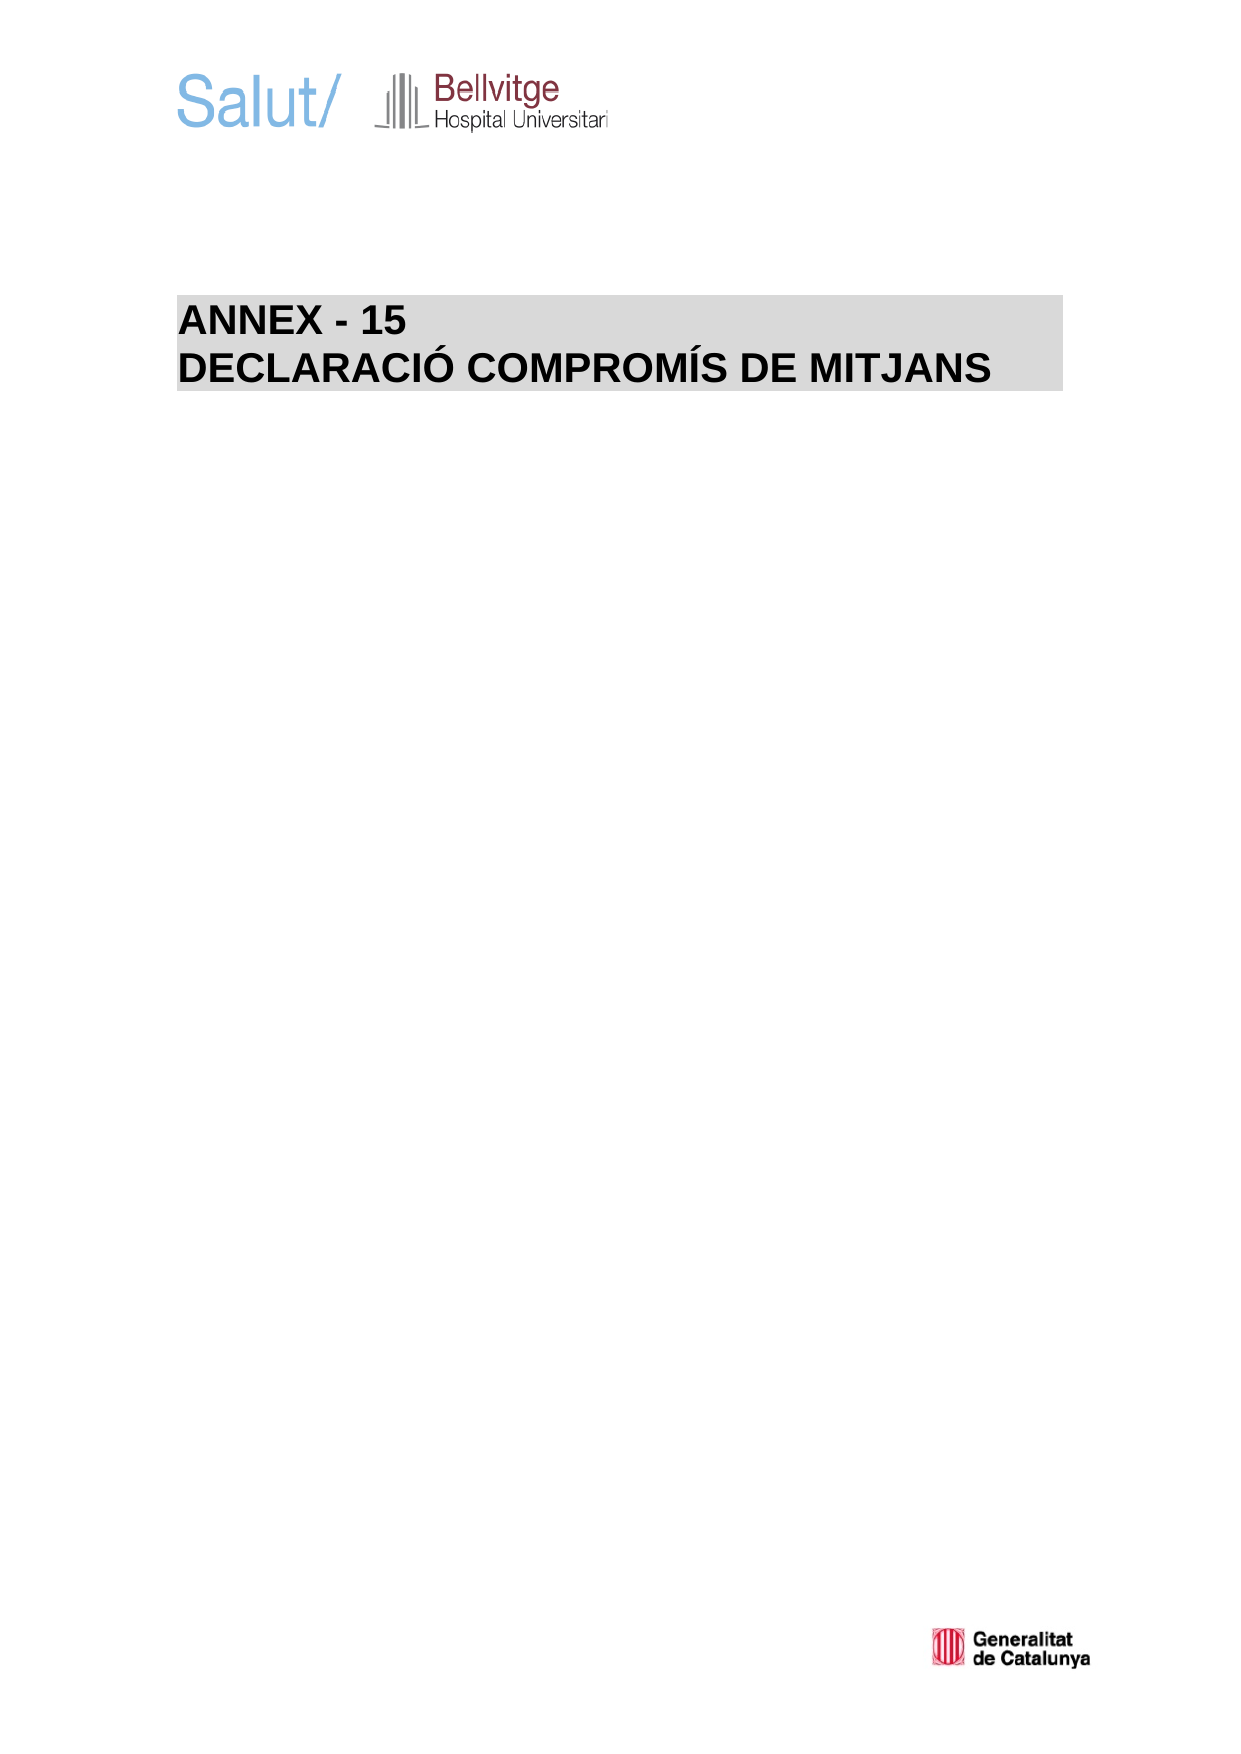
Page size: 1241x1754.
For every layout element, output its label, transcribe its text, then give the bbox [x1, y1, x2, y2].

picture [893, 1621, 1129, 1674]
picture [177, 73, 608, 133]
text ANNEX - 15 [177, 295, 1063, 343]
text DECLARACIÓ COMPROMÍS DE MITJANS [177, 343, 1063, 391]
